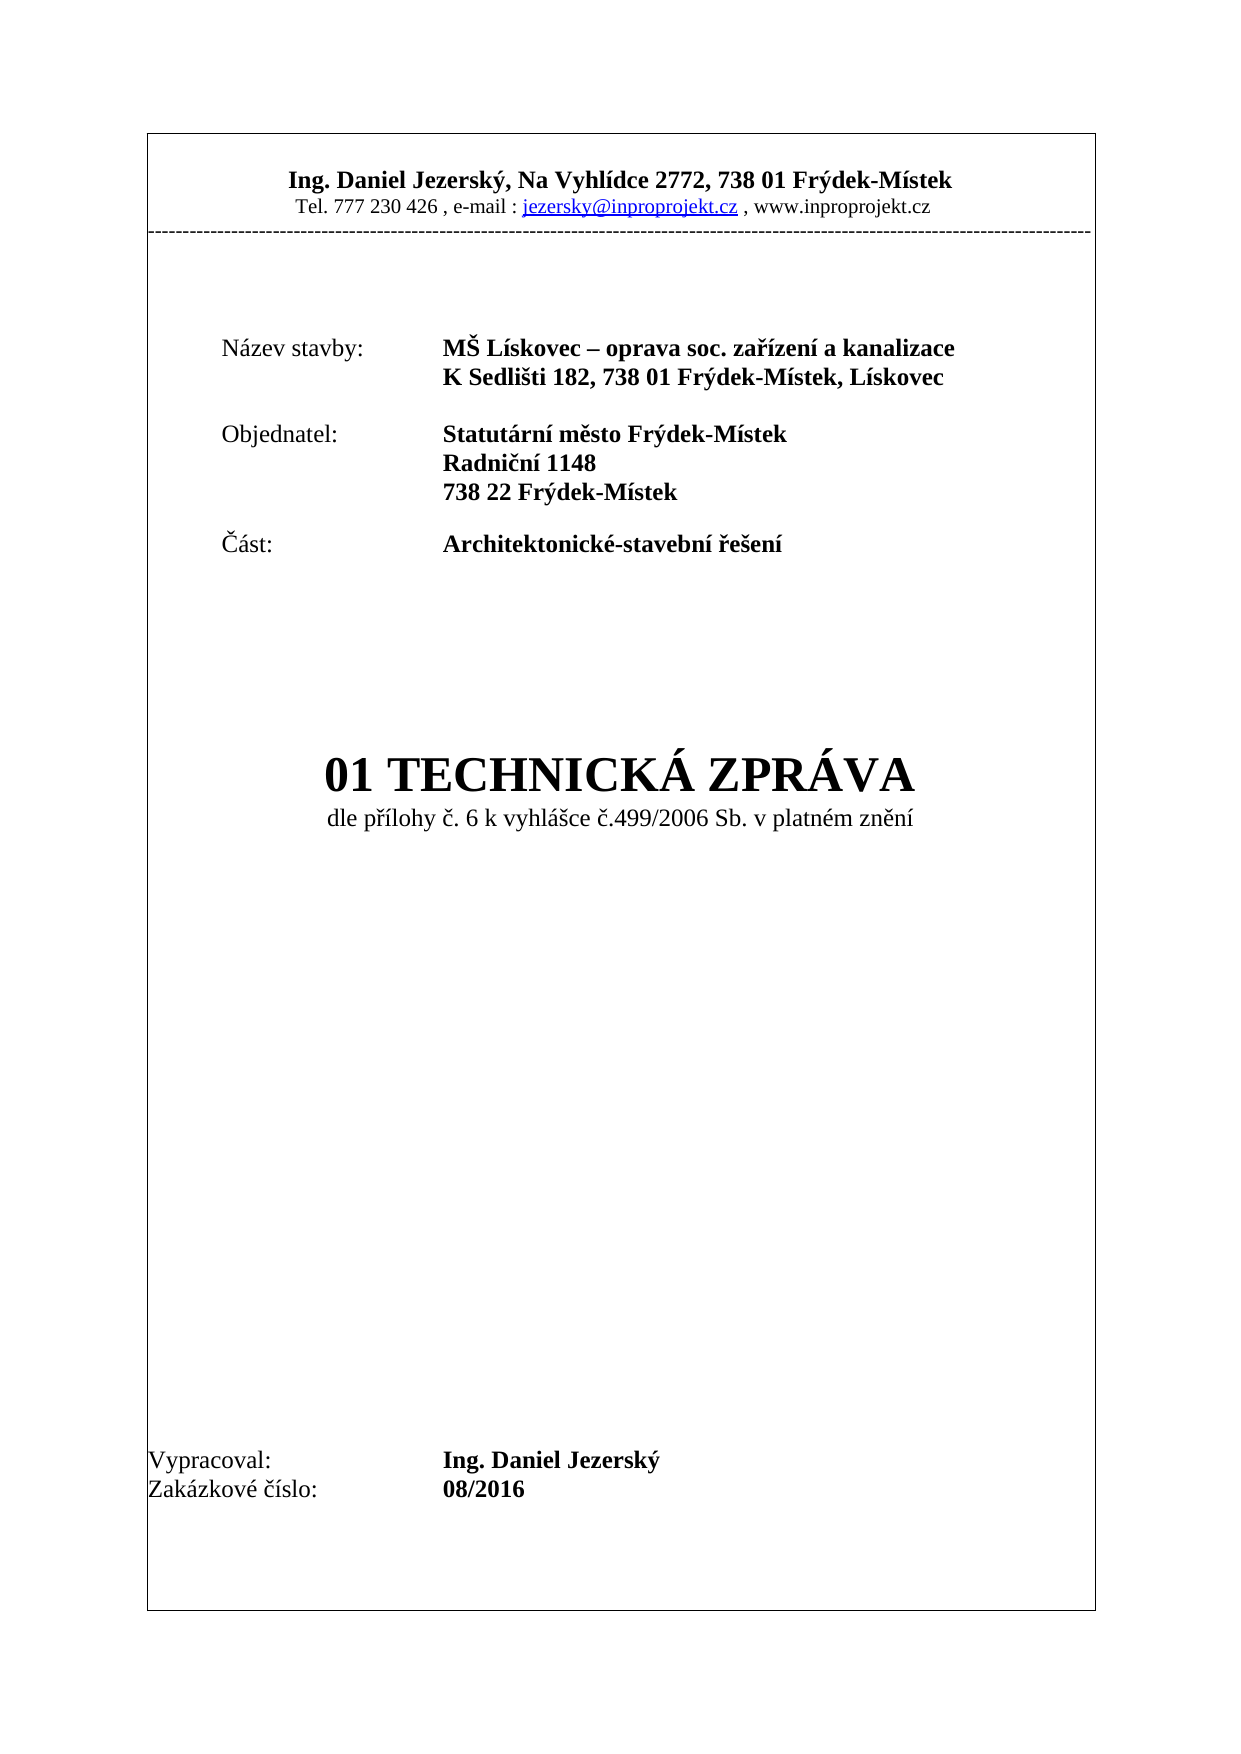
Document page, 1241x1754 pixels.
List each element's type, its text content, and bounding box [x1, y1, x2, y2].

text 01 TECHNICKÁ ZPRÁVA [148, 745, 1093, 803]
text K Sedlišti 182, 738 01 Frýdek-Místek, Lískovec [148, 362, 1093, 390]
text 738 22 Frýdek-Místek [148, 477, 1093, 505]
text Objednatel: Statutární město Frýdek-Místek [148, 419, 1093, 448]
text Tel. 777 230 426 , e-mail : jezersky@inproprojekt.cz , www.inproprojekt.cz [148, 193, 1093, 218]
text Zakázkové číslo: 08/2016 [148, 1474, 1093, 1502]
text Radniční 1148 [148, 448, 1093, 477]
text ---------------------------------------------------------------------------------------------------------------------------------------- [148, 218, 1093, 242]
text Část: Architektonické-stavební řešení [148, 529, 1093, 558]
text dle přílohy č. 6 k vyhlášce č.499/2006 Sb. v platném znění [148, 803, 1093, 831]
text Vypracoval: Ing. Daniel Jezerský [148, 1445, 1093, 1474]
subtitle Ing. Daniel Jezerský, Na Vyhlídce 2772, 738 01 Frýdek-Místek [148, 165, 1093, 193]
text Název stavby: MŠ Lískovec – oprava soc. zařízení a kanalizace [148, 333, 1093, 362]
